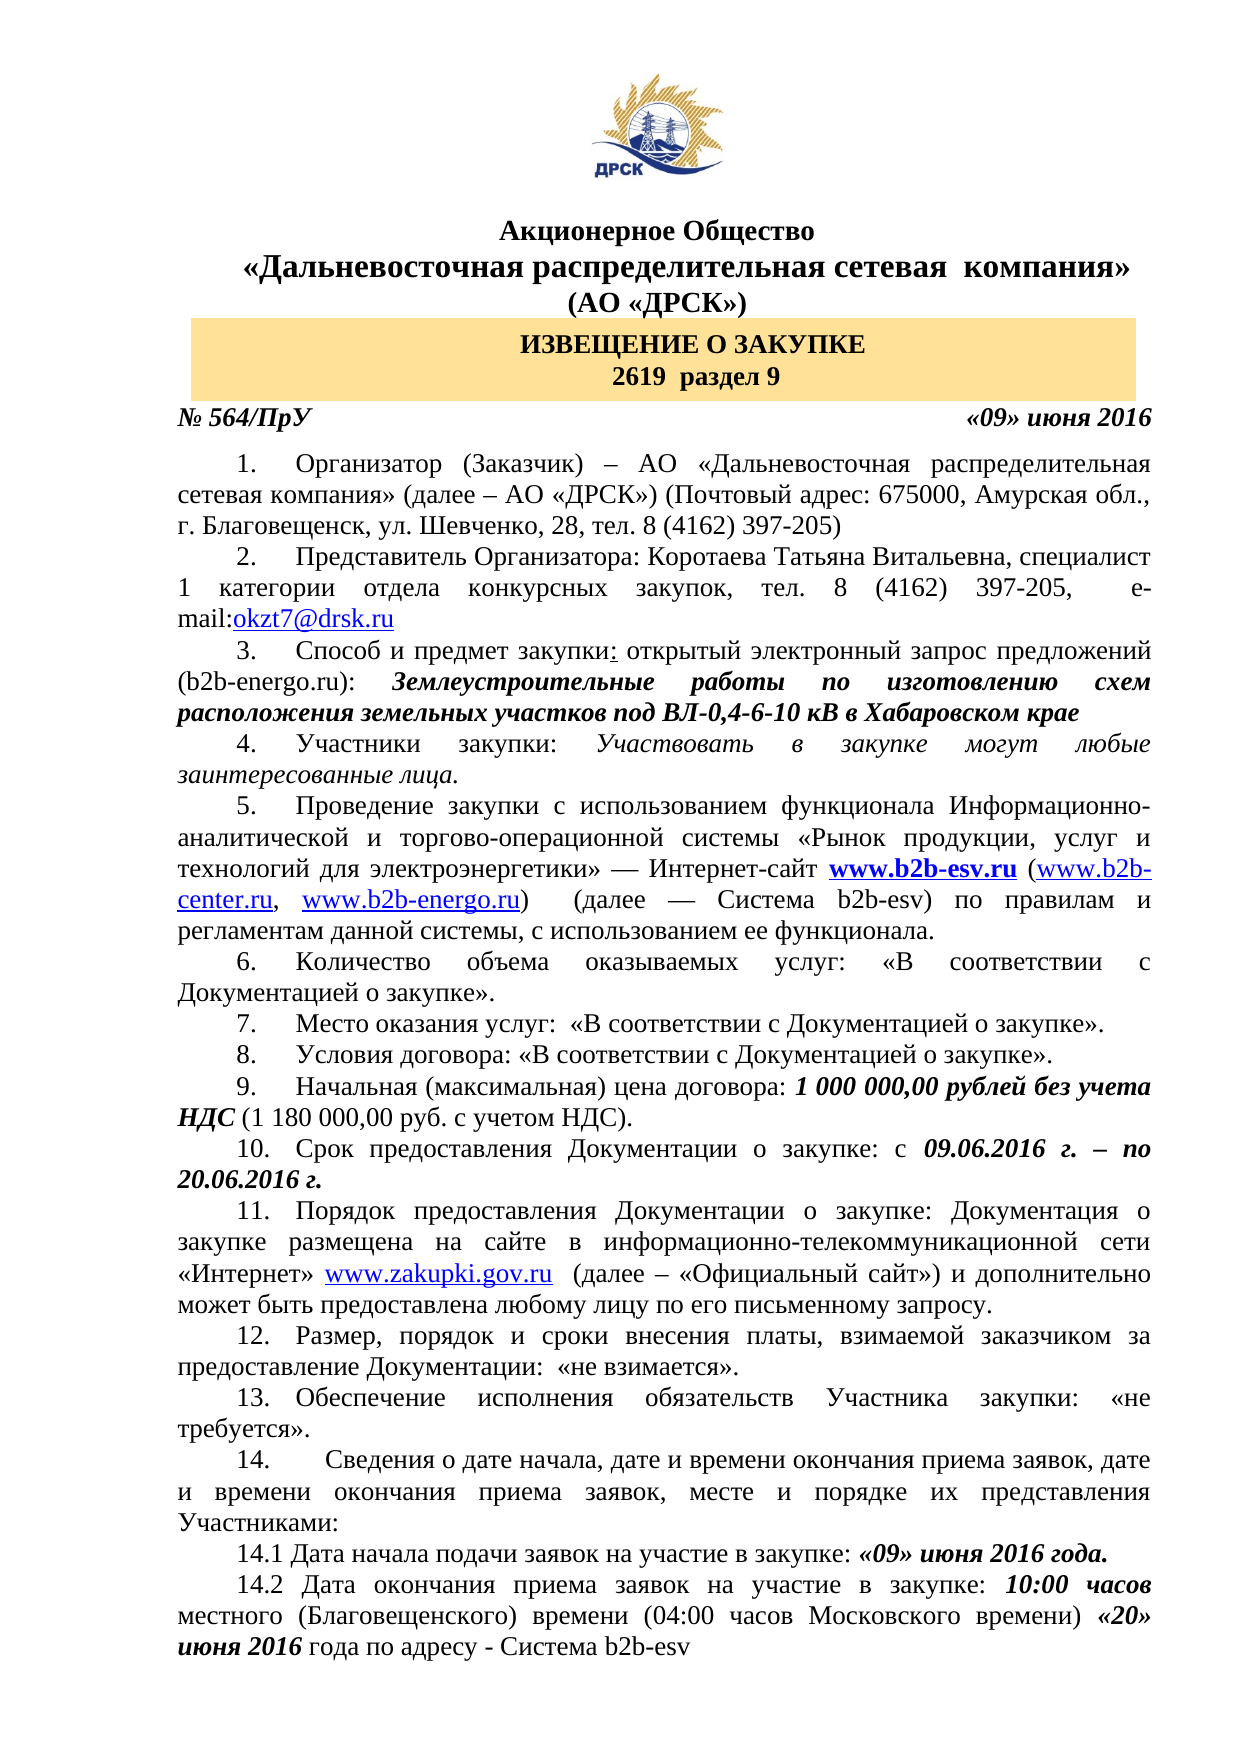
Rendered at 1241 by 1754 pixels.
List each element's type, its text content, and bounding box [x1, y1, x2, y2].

list Участники закупки: Участвовать в закупке могут любые заинтересованные лица. [177, 727, 1152, 789]
list Порядок предоставления Документации о закупке: Документация о закупке размещена на сайте в информационно-телекоммуникационной сети «Интернет» www.zakupki.gov.ru (далее – «Официальный сайт») и дополнительно может быть предоставлена любому лицу по его письменному запросу. [177, 1194, 1152, 1319]
list Сведения о дате начала, дате и времени окончания приема заявок, дате и времени окончания приема заявок, месте и порядке их представления Участниками: [177, 1443, 1152, 1537]
list Обеспечение исполнения обязательств Участника закупки: «не требуется». [177, 1381, 1152, 1443]
list Способ и предмет закупки: открытый электронный запрос предложений (b2b-energo.ru): Землеустроительные работы по изготовлению схем расположения земельных участков под ВЛ-0,4-6-10 кВ в Хабаровском крае [177, 634, 1152, 727]
list 14.2 Дата окончания приема заявок на участие в закупке: 10:00 часов местного (Благовещенского) времени (04:00 часов Московского времени) «20» июня 2016 года по адресу - Система b2b-esv [177, 1568, 1152, 1662]
list Условия договора: «В соответствии с Документацией о закупке». [177, 1039, 1152, 1070]
table_header № 564/ПрУ [166, 401, 664, 432]
list Проведение закупки с использованием функционала Информационно-аналитической и торгово-операционной системы «Рынок продукции, услуг и технологий для электроэнергетики» — Интернет-сайт www.b2b-esv.ru (www.b2b-center.ru, www.b2b-energo.ru) (далее — Система b2b-esv) по правилам и регламентам данной системы, с использованием ее функционала. [177, 789, 1152, 945]
list Срок предоставления Документации о закупке: с 09.06.2016 г. – по 20.06.2016 г. [177, 1132, 1152, 1194]
list Количество объема оказываемых услуг: «В соответствии с Документацией о закупке». [177, 945, 1152, 1007]
picture [590, 73, 724, 182]
table_header «09» июня 2016 [664, 401, 1163, 432]
list Представитель Организатора: Коротаева Татьяна Витальевна, специалист 1 категории отдела конкурсных закупок, тел. 8 (4162) 397-205, e-mail:okzt7@drsk.ru [177, 540, 1152, 634]
list Место оказания услуг: «В соответствии с Документацией о закупке». [177, 1007, 1152, 1039]
list Организатор (Заказчик) – АО «Дальневосточная распределительная сетевая компания» (далее – АО «ДРСК») (Почтовый адрес: 675000, Амурская обл., г. Благовещенск, ул. Шевченко, 28, тел. 8 (4162) 397-205) [177, 447, 1152, 540]
text Акционерное Общество [177, 213, 1137, 246]
table_header ИЗВЕЩЕНИЕ О ЗАКУПКЕ 2619 раздел 9 [191, 318, 1136, 401]
list Размер, порядок и сроки внесения платы, взимаемой заказчиком за предоставление Документации: «не взимается». [177, 1319, 1152, 1381]
text (АО «ДРСК») [177, 285, 1137, 318]
list Начальная (максимальная) цена договора: 1 000 000,00 рублей без учета НДС (1 180 000,00 руб. с учетом НДС). [177, 1070, 1152, 1132]
list 14.1 Дата начала подачи заявок на участие в закупке: «09» июня 2016 года. [177, 1537, 1152, 1568]
text «Дальневосточная распределительная сетевая компания» [177, 246, 1137, 285]
